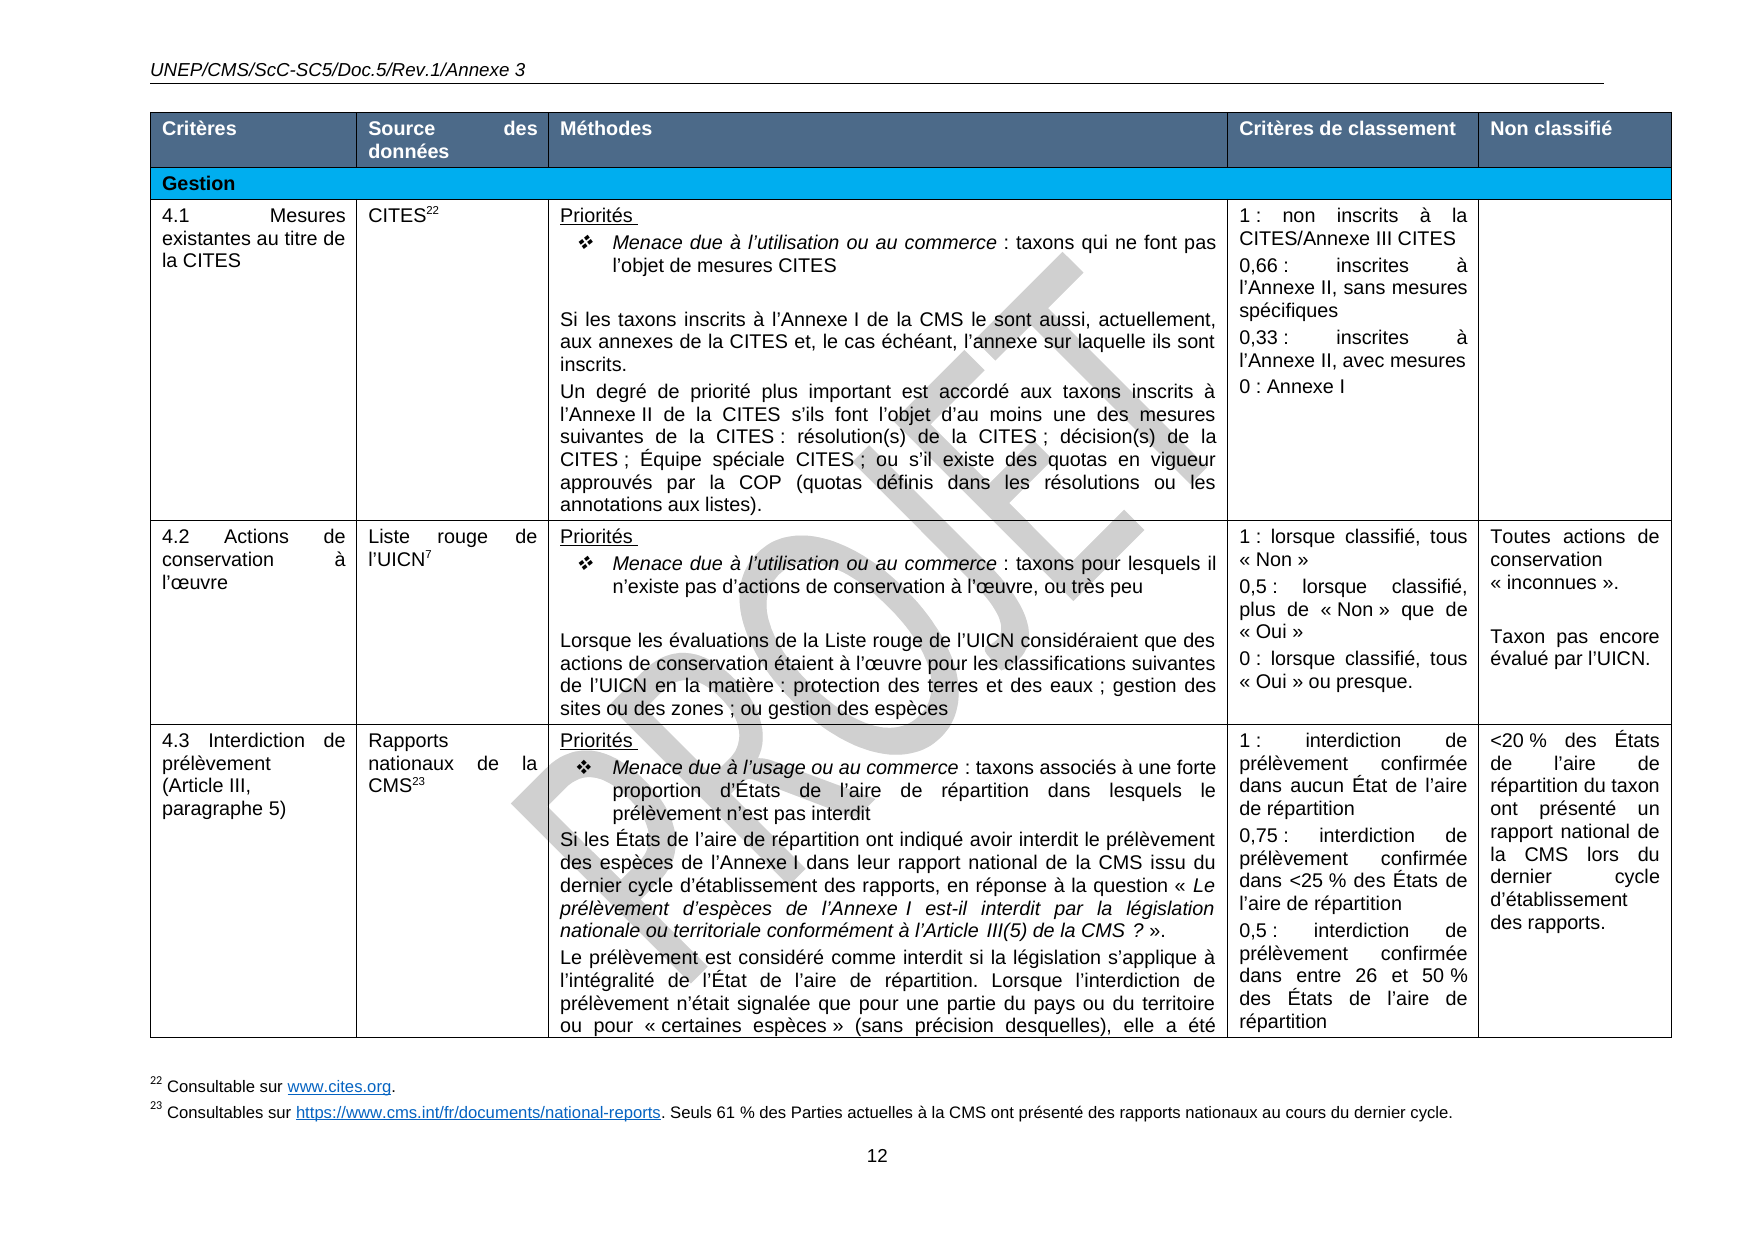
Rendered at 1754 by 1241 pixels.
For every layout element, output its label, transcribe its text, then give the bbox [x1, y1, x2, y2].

table_header Méthodes [549, 113, 1227, 167]
table_header Critères de classement [1228, 113, 1478, 167]
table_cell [151, 725, 356, 1037]
table_header Source des données [357, 113, 548, 167]
table_cell 1 : lorsque classifié, tous « Non » 0,5 : lorsque classifié, plus de « Non » que de « Oui » 0 : lorsque classifié, tous « Oui » ou presque. [1228, 521, 1478, 724]
table_cell Priorités Menace due à l’utilisation ou au commerce : taxons qui ne font pas l’objet de mesures CITES Si les taxons inscrits à l’Annexe I de la CMS le sont aussi, actuellement, aux annexes de la CITES et, le cas échéant, l’annexe sur laquelle ils sont inscrits. Un degré de priorité plus important est accordé aux taxons inscrits à l’Annexe II de la CITES s’ils font l’objet d’au moins une des mesures suivantes de la CITES : résolution(s) de la CITES ; décision(s) de la CITES ; Équipe spéciale CITES ; ou s’il existe des quotas en vigueur approuvés par la COP (quotas définis dans les résolutions ou les annotations aux listes). [549, 200, 1227, 520]
table_cell 4.2 Actions de conservation à l’œuvre [151, 521, 356, 724]
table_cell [549, 725, 1227, 1037]
table_cell Rapports nationaux de la CMS [357, 725, 548, 1037]
table_cell 4.1 Mesures existantes au titre de la CITES [151, 200, 356, 520]
table_header Critères [151, 113, 356, 167]
table_cell Toutes actions de conservation « inconnues ». Taxon pas encore évalué par l’UICN. [1479, 521, 1671, 724]
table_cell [1228, 725, 1478, 1037]
table_cell Gestion [151, 168, 1671, 199]
table_cell Priorités Menace due à l’utilisation ou au commerce : taxons pour lesquels il n’existe pas d’actions de conservation à l’œuvre, ou très peu Lorsque les évaluations de la Liste rouge de l’UICN considéraient que des actions de conservation étaient à l’œuvre pour les classifications suivantes de l’UICN en la matière : protection des terres et des eaux ; gestion des sites ou des zones ; ou gestion des espèces [549, 521, 1227, 724]
table_cell [1479, 200, 1671, 520]
table_header Non classifié [1479, 113, 1671, 167]
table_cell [1479, 725, 1671, 1037]
table_cell CITES [357, 200, 548, 520]
table_cell 1 : non inscrits à la CITES/Annexe III CITES 0,66 : inscrites à l’Annexe II, sans mesures spécifiques 0,33 : inscrites à l’Annexe II, avec mesures 0 : Annexe I [1228, 200, 1478, 520]
table_cell Liste rouge de l’UICN7 [357, 521, 548, 724]
